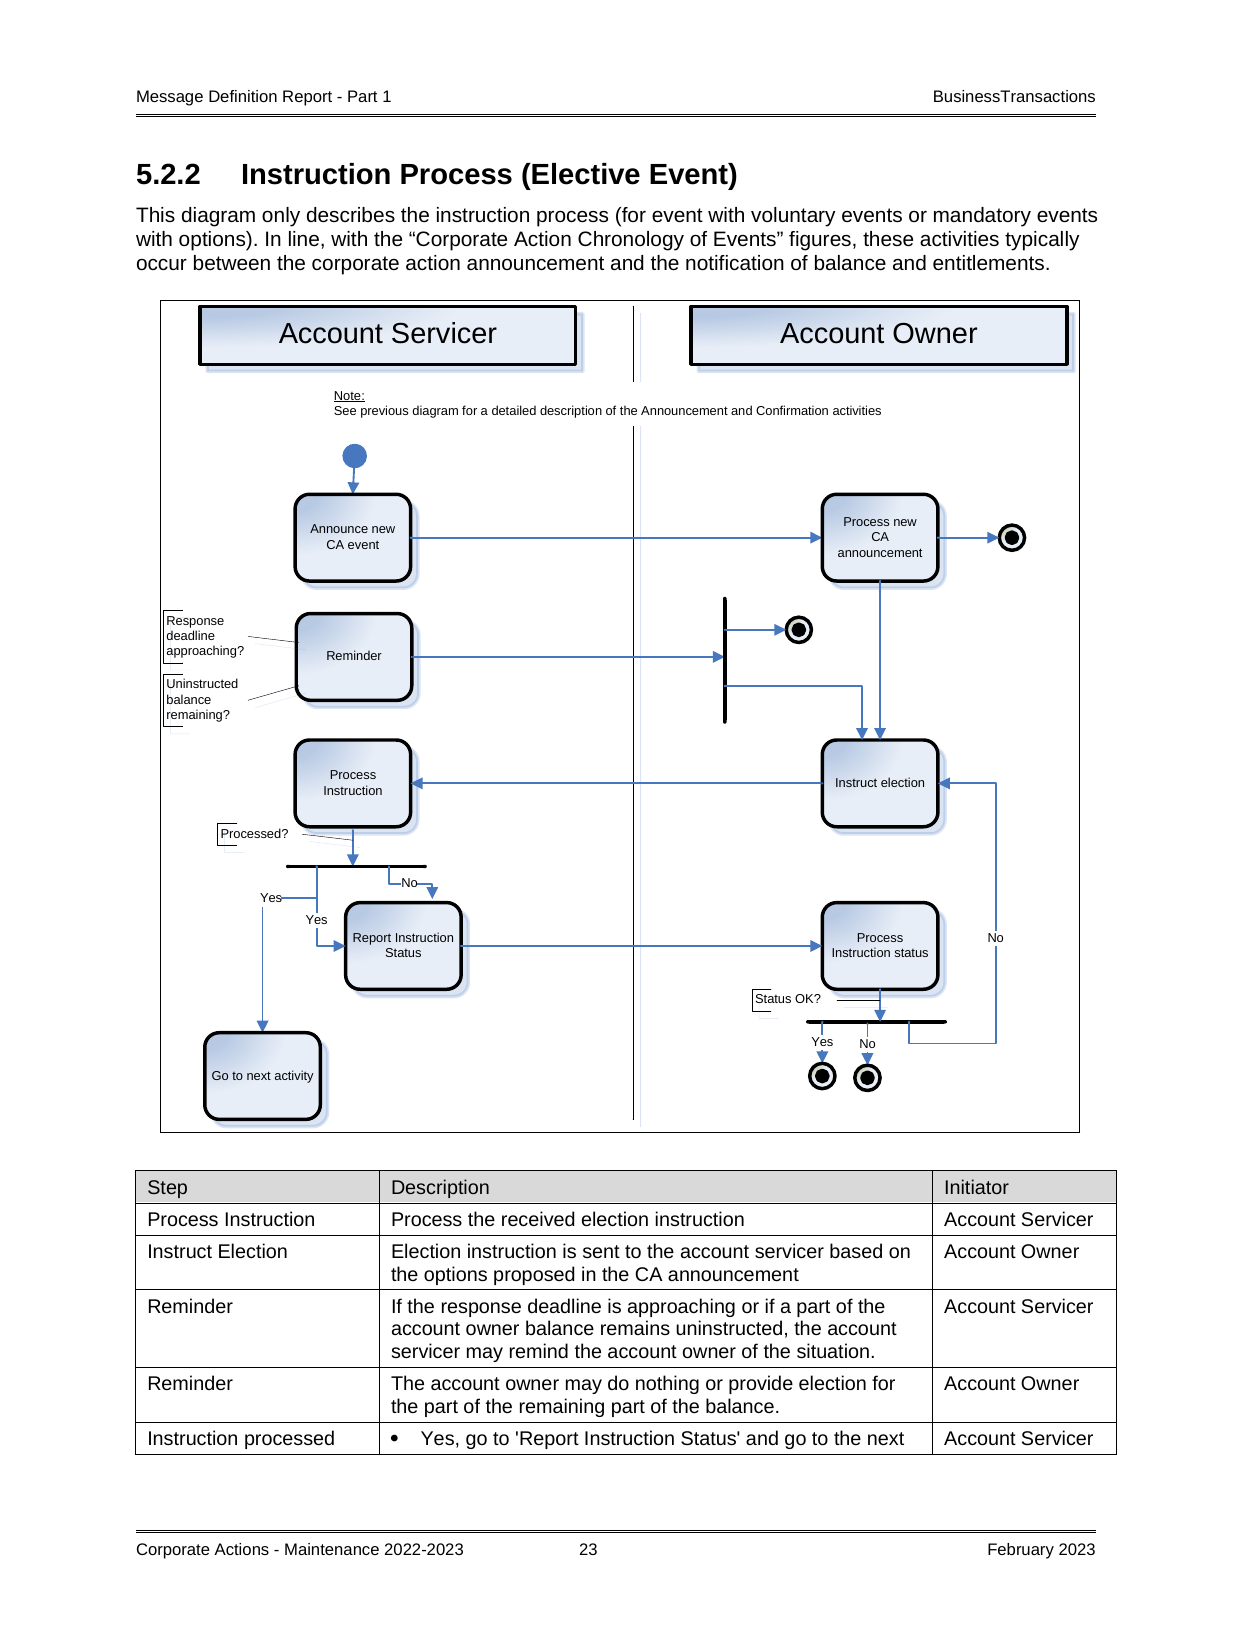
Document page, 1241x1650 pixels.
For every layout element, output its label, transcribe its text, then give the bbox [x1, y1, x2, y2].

table_cell Process Instruction [136, 1204, 379, 1234]
table_header Initiator [933, 1171, 1116, 1202]
subtitle Instruction Process (Elective Event) [136, 157, 1104, 191]
table_header Step [136, 1171, 379, 1202]
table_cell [380, 1423, 932, 1454]
table_cell Instruction processed Yes/No [136, 1423, 379, 1454]
table_cell Reminder [136, 1368, 379, 1422]
table_cell Process the received election instruction [380, 1204, 932, 1234]
table_cell Account Servicer [933, 1290, 1116, 1367]
table_header Description [380, 1171, 932, 1202]
table_cell Account Servicer [933, 1423, 1116, 1454]
table_cell Account Servicer [933, 1204, 1116, 1234]
text This diagram only describes the instruction process (for event with voluntary events or mandatory events with options). In line, with the “Corporate Action Chronology of Events” figures, these activities typically occur between the corporate action announcement and the notification of balance and entitlements. [136, 203, 1104, 275]
table_cell Reminder [136, 1290, 379, 1367]
table_cell Election instruction is sent to the account servicer based on the options proposed in the CA announcement [380, 1236, 932, 1289]
table_cell Account Owner [933, 1368, 1116, 1422]
table_cell The account owner may do nothing or provide election for the part of the remaining part of the balance. [380, 1368, 932, 1422]
table_cell Account Owner [933, 1236, 1116, 1289]
table_cell Instruct Election [136, 1236, 379, 1289]
table_cell If the response deadline is approaching or if a part of the account owner balance remains uninstructed, the account servicer may remind the account owner of the situation. [380, 1290, 932, 1367]
